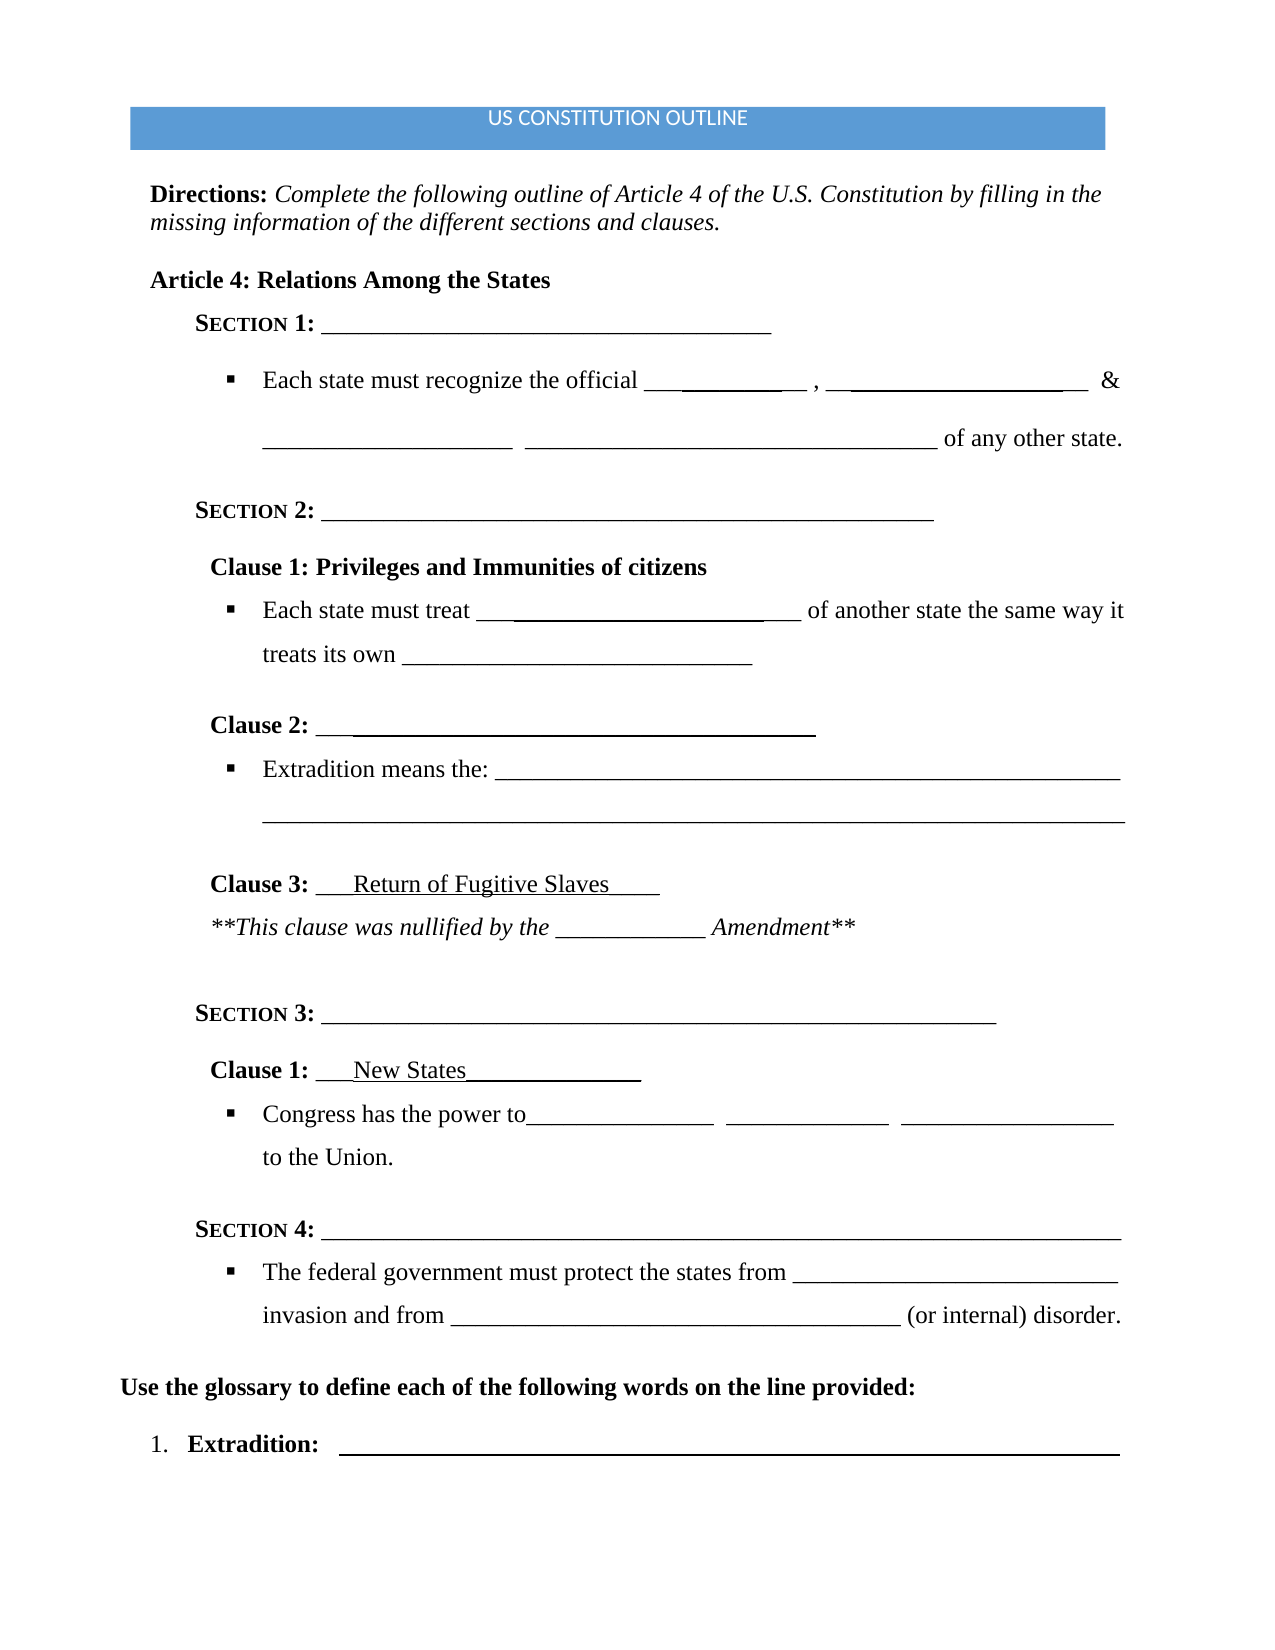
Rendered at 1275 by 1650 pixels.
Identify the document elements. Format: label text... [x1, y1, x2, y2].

list Extradition means the: __________________________________________________ _____________________________________________________________________ [225, 754, 1125, 826]
text Clause 1: Privileges and Immunities of citizens [210, 552, 1125, 581]
text Section 3: ______________________________________________________ [195, 998, 1125, 1027]
text ____________________ _________________________________ of any other state. [262, 423, 1125, 452]
text Section 2: _________________________________________________ [195, 495, 1125, 524]
text Clause 2: ________________________________________ [210, 711, 1125, 739]
list Each state must recognize the official _____________ , _____________________ & [225, 366, 1125, 394]
list The federal government must protect the states from __________________________ invasion and from ____________________________________ (or internal) disorder. [225, 1257, 1125, 1329]
text Use the glossary to define each of the following words on the line provided: [120, 1372, 1125, 1401]
text Directions: Complete the following outline of Article 4 of the U.S. Constitution by filling in the missing information of the different sections and clauses. [150, 179, 1125, 236]
text Clause 3: ___Return of Fugitive Slaves____ [210, 869, 1125, 897]
text Clause 1: ___New States______________ [210, 1056, 1125, 1084]
text Article 4: Relations Among the States [150, 265, 1125, 294]
list Each state must treat __________________________ of another state the same way it treats its own ____________________________ [225, 596, 1125, 667]
list Congress has the power to_______________ _____________ _________________ to the Union. [225, 1099, 1125, 1171]
list Extradition: l _____________________________________________________________ [150, 1429, 1125, 1458]
text Section 1: ____________________________________ [195, 308, 1125, 337]
text **This clause was nullified by the ____________ Amendment** [210, 912, 1125, 941]
text Section 4: ________________________________________________________________ [195, 1214, 1125, 1242]
